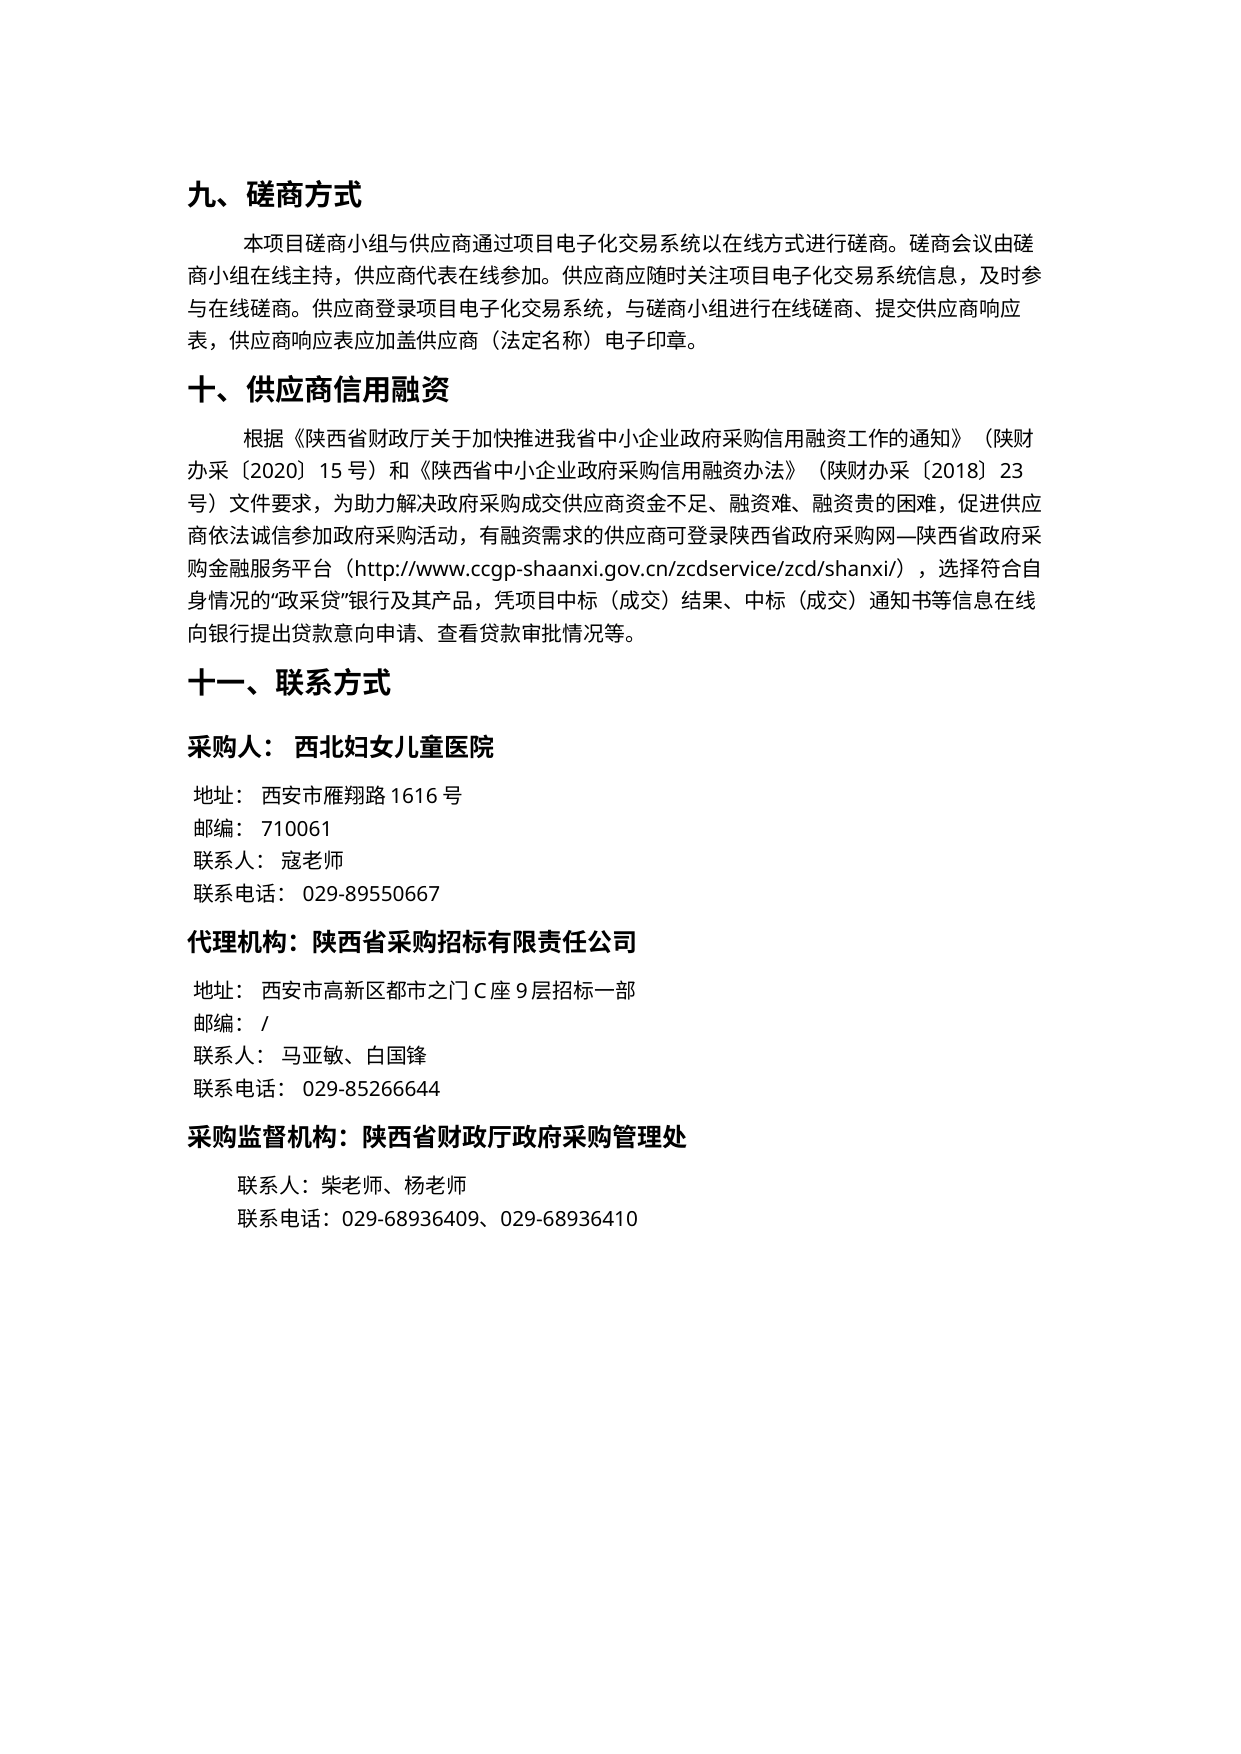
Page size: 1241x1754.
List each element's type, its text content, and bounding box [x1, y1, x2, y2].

text 九、磋商方式 [187, 162, 1053, 227]
text 根据《陕西省财政厅关于加快推进我省中小企业政府采购信用融资工作的通知》（陕财办采〔2020〕15 号）和《陕西省中小企业政府采购信用融资办法》（陕财办采〔2018〕23 号）文件要求，为助力解决政府采购成交供应商资金不足、融资难、融资贵的困难，促进供应商依法诚信参加政府采购活动，有融资需求的供应商可登录陕西省政府采购网—陕西省政府采购金融服务平台（http://www.ccgp-shaanxi.gov.cn/zcdservice/zcd/shanxi/），选择符合自身情况的“政采贷”银行及其产品，凭项目中标（成交）结果、中标（成交）通知书等信息在线向银行提出贷款意向申请、查看贷款审批情况等。 [187, 422, 1053, 649]
text 联系人： 寇老师 [187, 844, 1053, 877]
text 联系电话： 029-85266644 [187, 1072, 1053, 1104]
text 联系人： 马亚敏、白国锋 [187, 1039, 1053, 1072]
text 十一、联系方式 [187, 649, 1053, 714]
text 邮编： / [187, 1007, 1053, 1039]
text 地址： 西安市雁翔路1616号 [187, 779, 1053, 812]
text 本项目磋商小组与供应商通过项目电子化交易系统以在线方式进行磋商。磋商会议由磋商小组在线主持，供应商代表在线参加。供应商应随时关注项目电子化交易系统信息，及时参与在线磋商。供应商登录项目电子化交易系统，与磋商小组进行在线磋商、提交供应商响应表，供应商响应表应加盖供应商（法定名称）电子印章。 [187, 227, 1053, 357]
text 联系人：柴老师、杨老师 [187, 1169, 1053, 1202]
text 采购监督机构：陕西省财政厅政府采购管理处 [187, 1104, 1053, 1169]
text 联系电话： 029-89550667 [187, 877, 1053, 909]
text 采购人： 西北妇女儿童医院 [187, 714, 1053, 779]
text 十、供应商信用融资 [187, 357, 1053, 422]
text 邮编： 710061 [187, 812, 1053, 844]
text 代理机构：陕西省采购招标有限责任公司 [187, 909, 1053, 974]
text 地址： 西安市高新区都市之门C座9层招标一部 [187, 974, 1053, 1007]
text 联系电话：029-68936409、029-68936410 [187, 1202, 1053, 1234]
